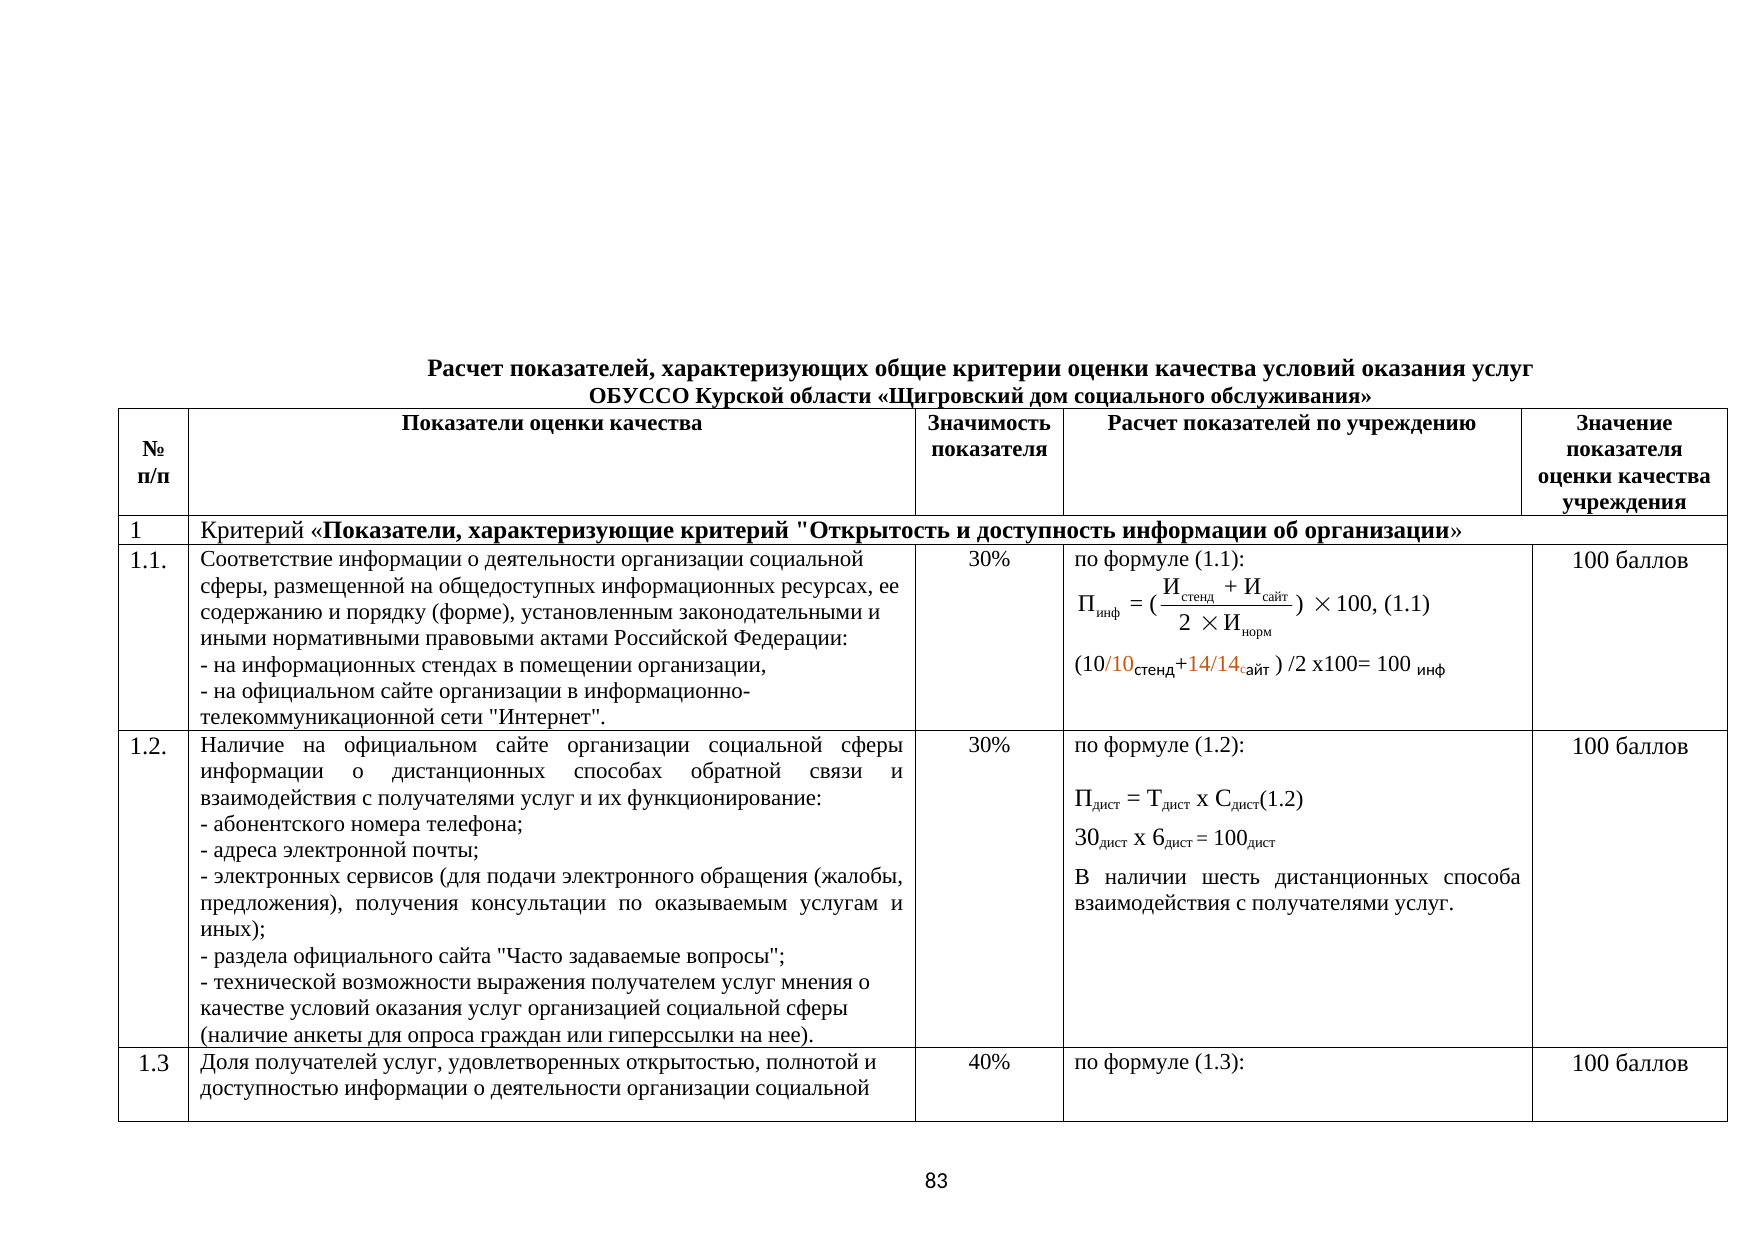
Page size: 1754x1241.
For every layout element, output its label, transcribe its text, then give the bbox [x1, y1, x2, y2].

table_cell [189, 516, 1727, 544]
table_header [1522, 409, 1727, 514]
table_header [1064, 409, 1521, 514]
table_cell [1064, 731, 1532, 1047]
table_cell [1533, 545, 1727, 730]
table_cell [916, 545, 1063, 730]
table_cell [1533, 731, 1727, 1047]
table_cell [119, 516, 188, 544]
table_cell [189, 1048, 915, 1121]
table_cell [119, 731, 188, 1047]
list ОБУССО Курской области «Щигровский дом социального обслуживания» [177, 382, 1695, 408]
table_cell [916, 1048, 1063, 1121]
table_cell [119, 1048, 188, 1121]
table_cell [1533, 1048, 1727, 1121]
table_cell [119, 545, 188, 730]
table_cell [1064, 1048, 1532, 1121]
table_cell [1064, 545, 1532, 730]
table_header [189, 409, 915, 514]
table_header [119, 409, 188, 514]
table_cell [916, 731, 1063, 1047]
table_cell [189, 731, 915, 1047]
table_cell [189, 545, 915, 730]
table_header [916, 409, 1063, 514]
list Расчет показателей, характеризующих общие критерии оценки качества условий оказания услуг [177, 353, 1695, 382]
